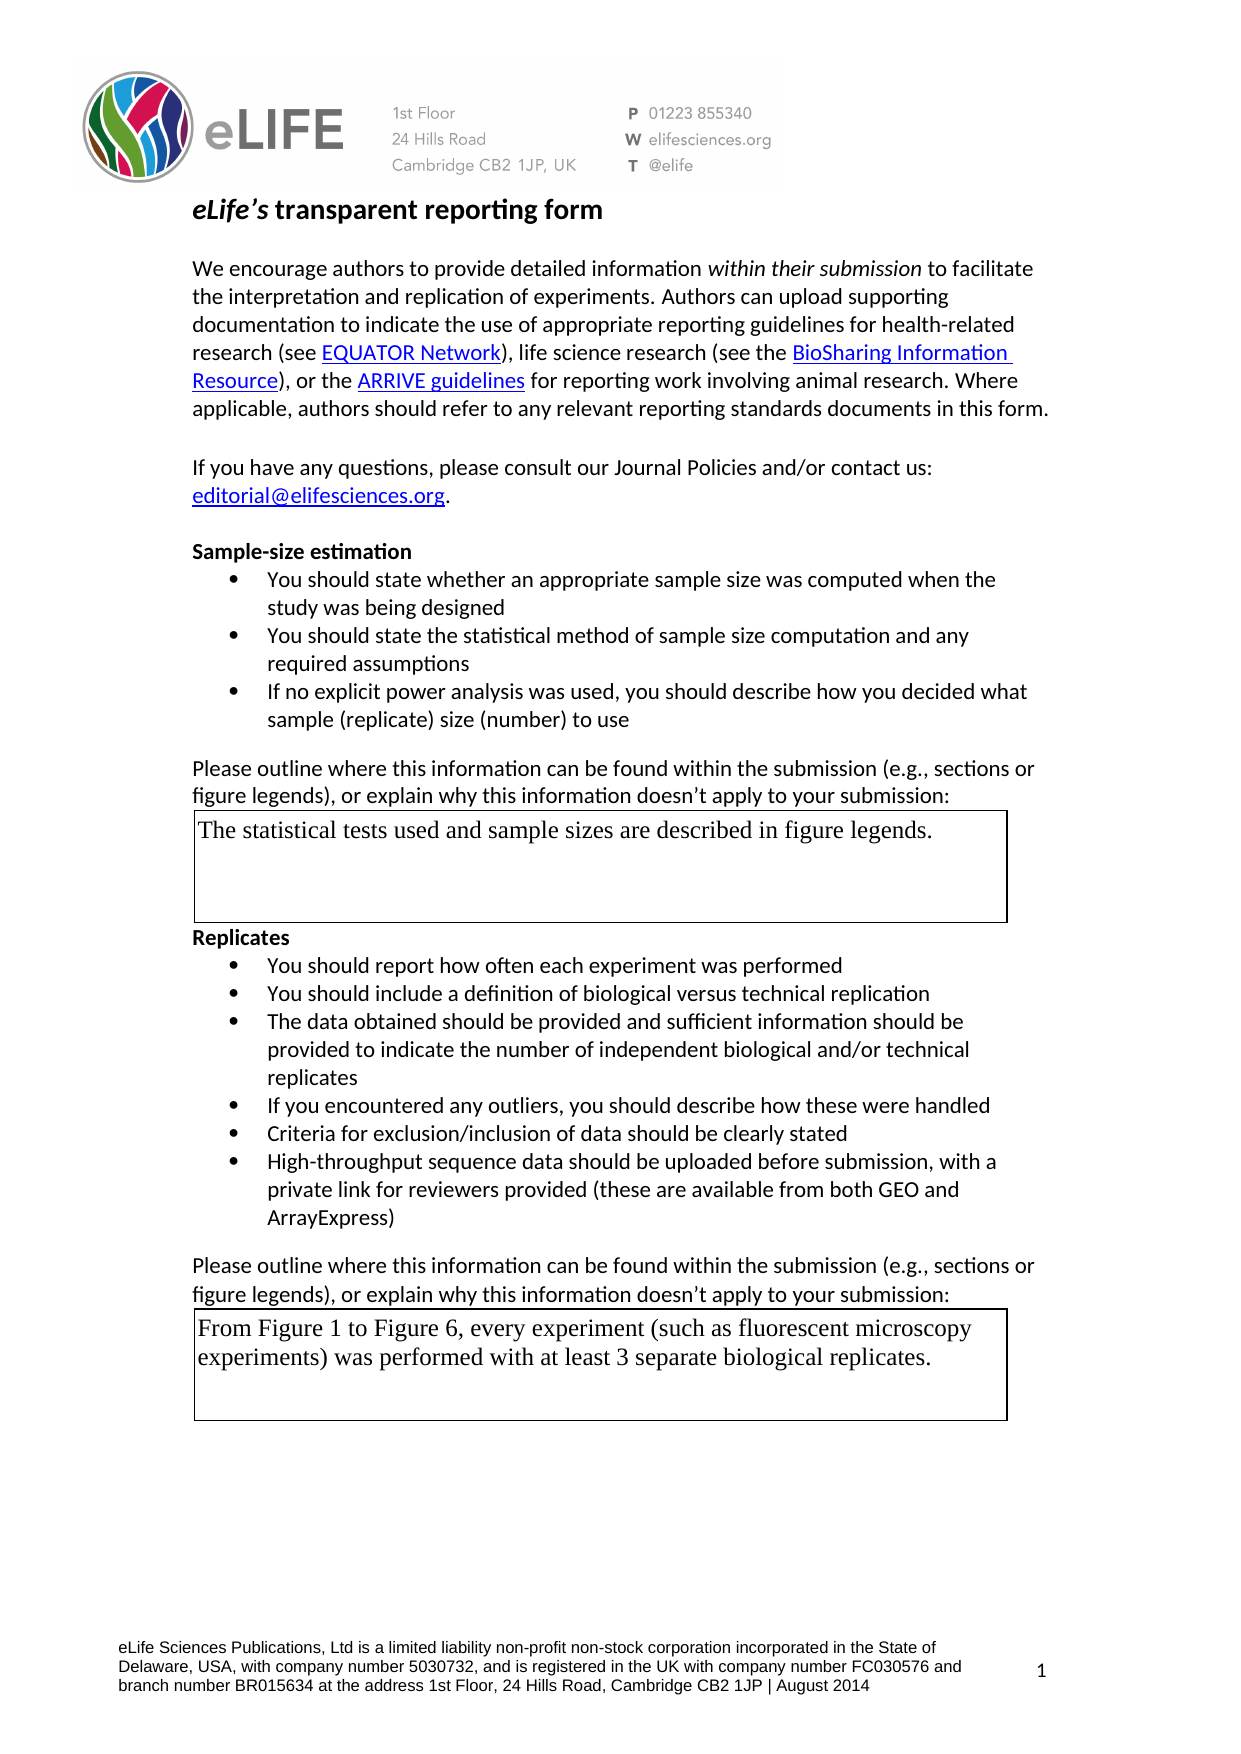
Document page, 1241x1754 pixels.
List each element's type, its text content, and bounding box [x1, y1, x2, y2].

list You should include a definition of biological versus technical replication [229, 979, 1053, 1007]
text Replicates [192, 838, 1053, 951]
text The statistical tests used and sample sizes are described in figure legends. [195, 813, 1006, 846]
list You should state the statistical method of sample size computation and any required assumptions [229, 621, 1053, 677]
list You should state whether an appropriate sample size was computed when the study was being designed [229, 565, 1053, 621]
text If you have any questions, please consult our Journal Policies and/or contact us: editorial@elifesciences.org. [192, 453, 1053, 509]
list Criteria for exclusion/inclusion of data should be clearly stated [229, 1119, 1053, 1147]
list You should report how often each experiment was performed [229, 951, 1053, 979]
text From Figure 1 to Figure 6, every experiment (such as fluorescent microscopy experiments) was performed with at least 3 separate biological replicates. [195, 1311, 1006, 1371]
list If no explicit power analysis was used, you should describe how you decided what sample (replicate) size (number) to use [229, 677, 1053, 733]
picture [73, 59, 784, 191]
list High-throughput sequence data should be uploaded before submission, with a private link for reviewers provided (these are available from both GEO and ArrayExpress) [229, 1147, 1053, 1231]
list If you encountered any outliers, you should describe how these were handled [229, 1091, 1053, 1119]
list The data obtained should be provided and sufficient information should be provided to indicate the number of independent biological and/or technical replicates [229, 1007, 1053, 1091]
text We encourage authors to provide detailed information within their submission to facilitate the interpretation and replication of experiments. Authors can upload supporting documentation to indicate the use of appropriate reporting guidelines for health-related research (see EQUATOR Network), life science research (see the BioSharing Information Resource), or the ARRIVE guidelines for reporting work involving animal research. Where applicable, authors should refer to any relevant reporting standards documents in this form. [192, 254, 1053, 423]
text Sample-size estimation [192, 537, 1053, 565]
text eLife’s transparent reporting form [192, 191, 1053, 226]
